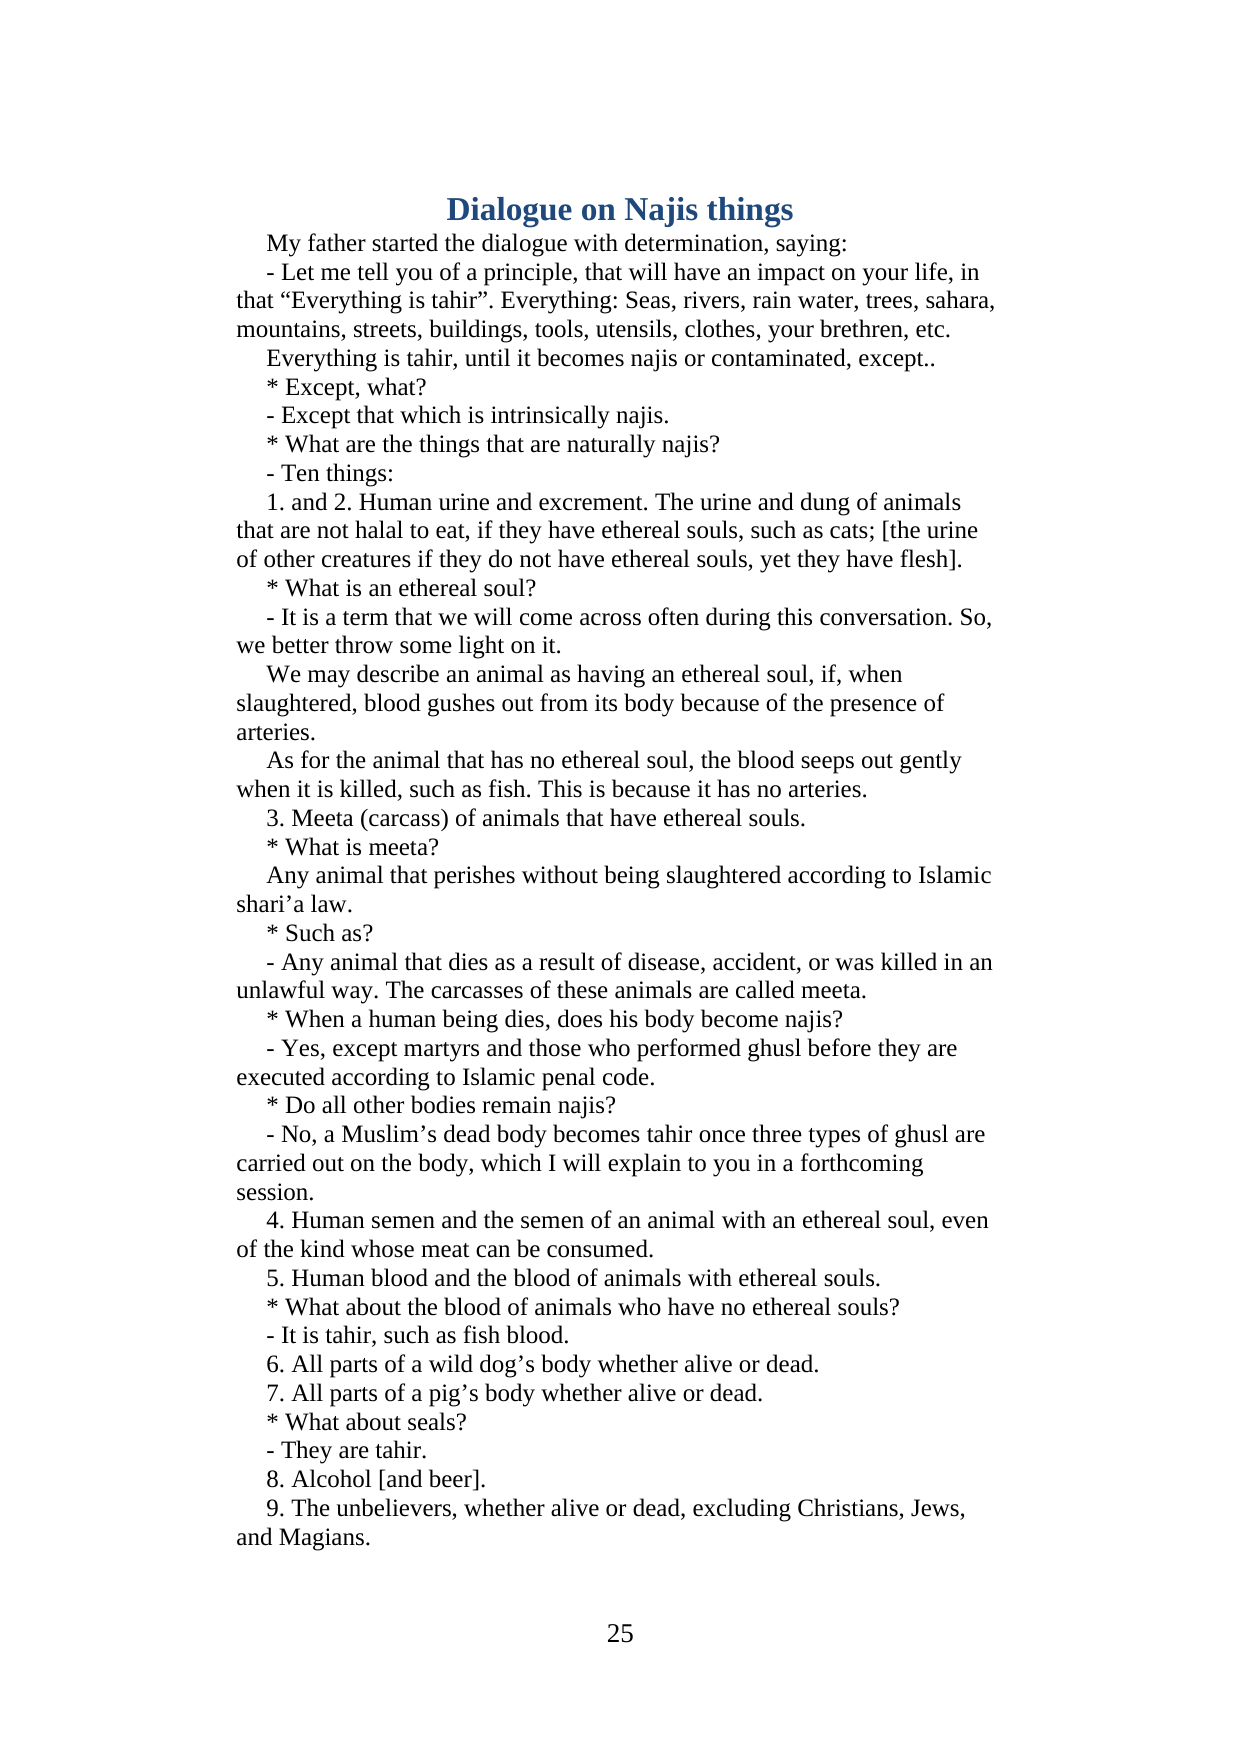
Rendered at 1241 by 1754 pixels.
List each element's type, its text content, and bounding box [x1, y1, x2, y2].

text * What is an ethereal soul? [236, 573, 1004, 602]
text * What are the things that are naturally najis? [236, 429, 1004, 458]
text * What is meeta? [236, 832, 1004, 861]
text - It is tahir, such as fish blood. [236, 1321, 1004, 1349]
text 6. All parts of a wild dog’s body whether alive or dead. [236, 1349, 1004, 1378]
text * Except, what? [236, 372, 1004, 401]
text 8. Alcohol [and beer]. [236, 1464, 1004, 1493]
text Any animal that perishes without being slaughtered according to Islamic shari’a law. [236, 861, 1004, 918]
text 1. and 2. Human urine and excrement. The urine and dung of animals that are not halal to eat, if they have ethereal souls, such as cats; [the urine of other creatures if they do not have ethereal souls, yet they have flesh]. [236, 487, 1004, 573]
text 3. Meeta (carcass) of animals that have ethereal souls. [236, 803, 1004, 832]
text * Such as? [236, 918, 1004, 947]
text 5. Human blood and the blood of animals with ethereal souls. [236, 1263, 1004, 1292]
text - No, a Muslim’s dead body becomes tahir once three types of ghusl are carried out on the body, which I will explain to you in a forthcoming session. [236, 1119, 1004, 1206]
text - Any animal that dies as a result of disease, accident, or was killed in an unlawful way. The carcasses of these animals are called meeta. [236, 947, 1004, 1004]
text - They are tahir. [236, 1436, 1004, 1464]
text * What about the blood of animals who have no ethereal souls? [236, 1292, 1004, 1321]
text - Let me tell you of a principle, that will have an impact on your life, in that “Everything is tahir”. Everything: Seas, rivers, rain water, trees, sahara, mountains, streets, buildings, tools, utensils, clothes, your brethren, etc. [236, 257, 1004, 343]
text Everything is tahir, until it becomes najis or contaminated, except.. [236, 343, 1004, 372]
text * When a human being dies, does his body become najis? [236, 1004, 1004, 1033]
text My father started the dialogue with determination, saying: [236, 228, 1004, 257]
text - Yes, except martyrs and those who performed ghusl before they are executed according to Islamic penal code. [236, 1033, 1004, 1091]
text 7. All parts of a pig’s body whether alive or dead. [236, 1378, 1004, 1407]
text - Except that which is intrinsically najis. [236, 401, 1004, 429]
text 4. Human semen and the semen of an animal with an ethereal soul, even of the kind whose meat can be consumed. [236, 1206, 1004, 1263]
text 9. The unbelievers, whether alive or dead, excluding Christians, Jews, and Magians. [236, 1493, 1004, 1551]
text - It is a term that we will come across often during this conversation. So, we better throw some light on it. [236, 602, 1004, 659]
subtitle Dialogue on Najis things [236, 190, 1004, 228]
text * What about seals? [236, 1407, 1004, 1436]
text * Do all other bodies remain najis? [236, 1091, 1004, 1119]
text - Ten things: [236, 458, 1004, 487]
text We may describe an animal as having an ethereal soul, if, when slaughtered, blood gushes out from its body because of the presence of arteries. [236, 659, 1004, 746]
text As for the animal that has no ethereal soul, the blood seeps out gently when it is killed, such as fish. This is because it has no arteries. [236, 746, 1004, 803]
